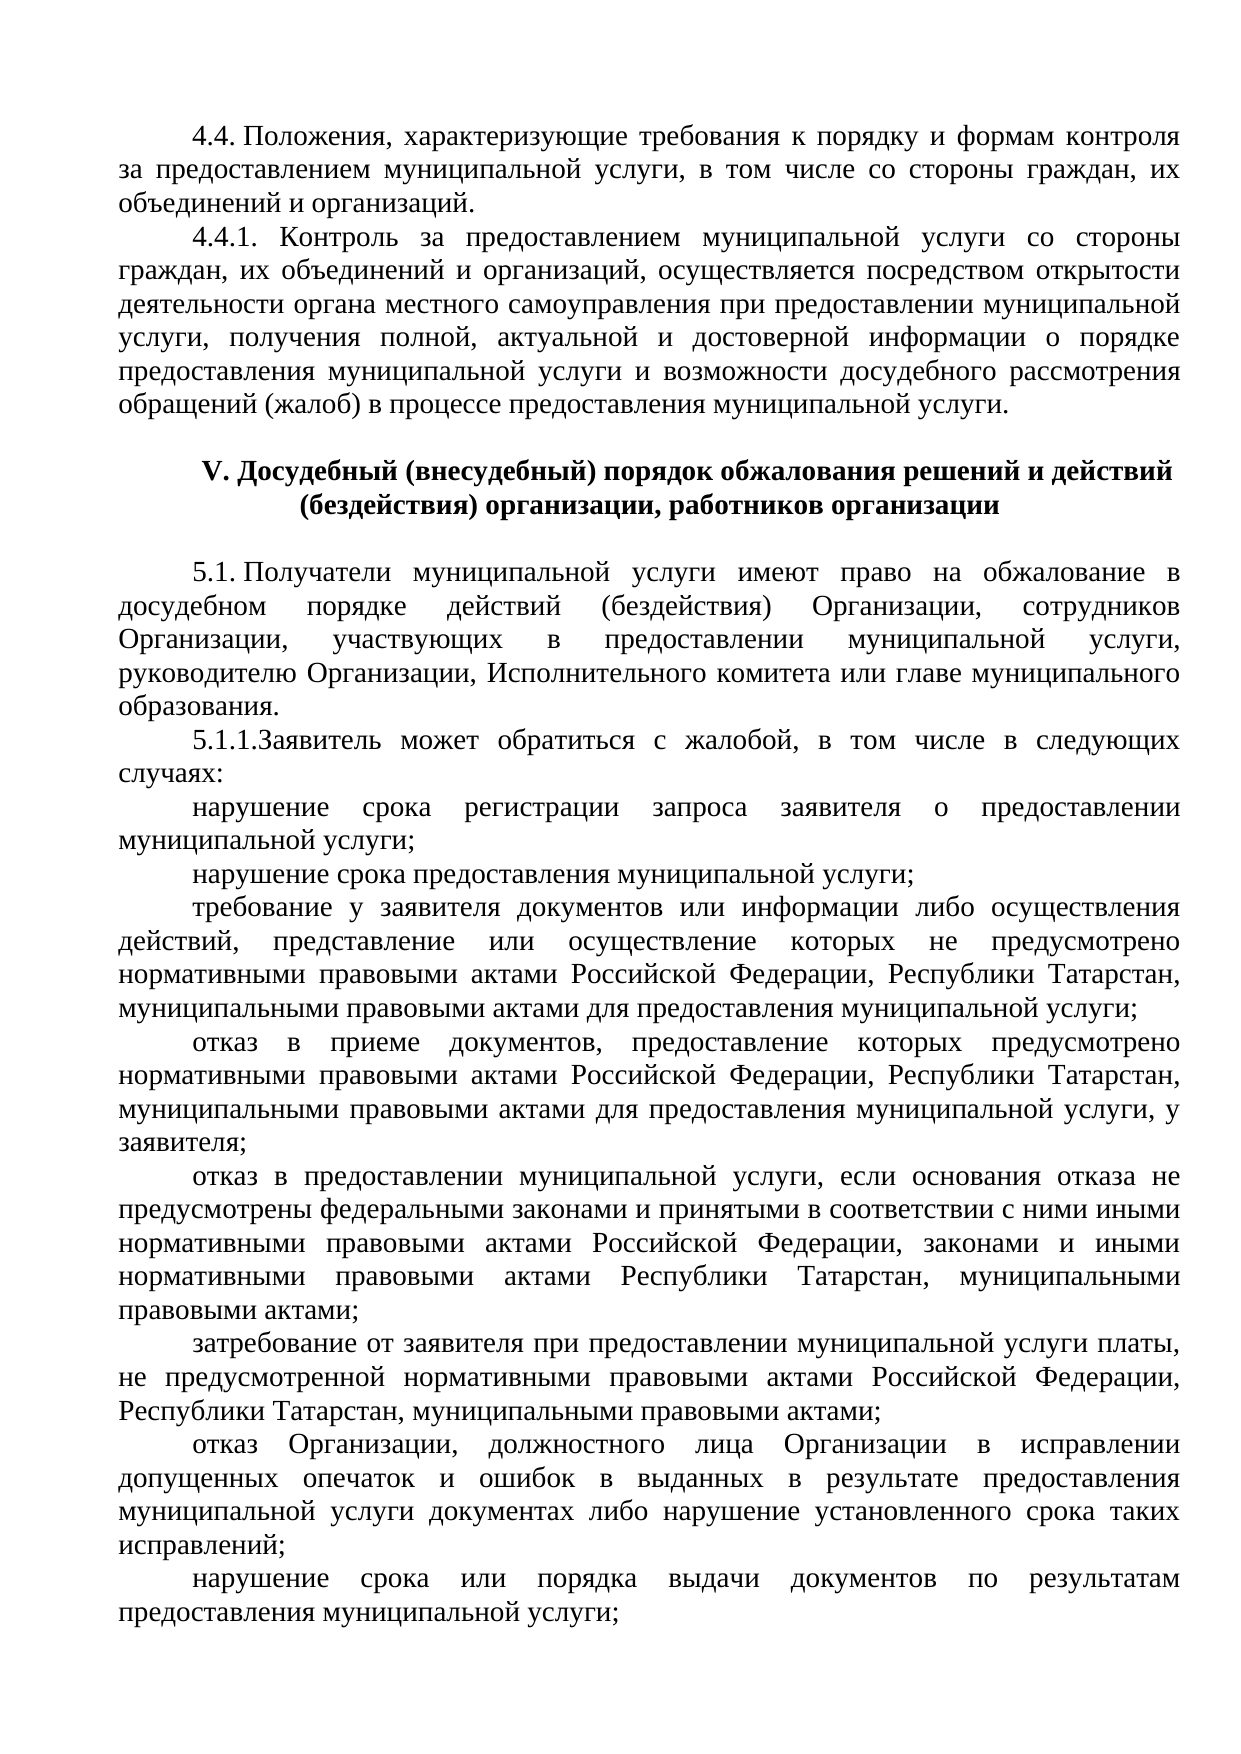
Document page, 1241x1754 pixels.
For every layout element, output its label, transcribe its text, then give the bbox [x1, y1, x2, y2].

text требование у заявителя документов или информации либо осуществления действий, представление или осуществление которых не предусмотрено нормативными правовыми актами Российской Федерации, Республики Татарстан, муниципальными правовыми актами для предоставления муниципальной услуги; [118, 889, 1181, 1024]
text 5.1.1.Заявитель может обратиться с жалобой, в том числе в следующих случаях: [118, 722, 1181, 789]
text отказ в приеме документов, предоставление которых предусмотрено нормативными правовыми актами Российской Федерации, Республики Татарстан, муниципальными правовыми актами для предоставления муниципальной услуги, у заявителя; [118, 1024, 1181, 1158]
text отказ в предоставлении муниципальной услуги, если основания отказа не предусмотрены федеральными законами и принятыми в соответствии с ними иными нормативными правовыми актами Российской Федерации, законами и иными нормативными правовыми актами Республики Татарстан, муниципальными правовыми актами; [118, 1158, 1181, 1326]
text 4.4. Положения, характеризующие требования к порядку и формам контроля за предоставлением муниципальной услуги, в том числе со стороны граждан, их объединений и организаций. [118, 118, 1181, 219]
text нарушение срока предоставления муниципальной услуги; [118, 856, 1181, 889]
text 5.1. Получатели муниципальной услуги имеют право на обжалование в досудебном порядке действий (бездействия) Организации, сотрудников Организации, участвующих в предоставлении муниципальной услуги, руководителю Организации, Исполнительного комитета или главе муниципального образования. [118, 554, 1181, 722]
text 4.4.1. Контроль за предоставлением муниципальной услуги со стороны граждан, их объединений и организаций, осуществляется посредством открытости деятельности органа местного самоуправления при предоставлении муниципальной услуги, получения полной, актуальной и достоверной информации о порядке предоставления муниципальной услуги и возможности досудебного рассмотрения обращений (жалоб) в процессе предоставления муниципальной услуги. [118, 219, 1181, 420]
text отказ Организации, должностного лица Организации в исправлении допущенных опечаток и ошибок в выданных в результате предоставления муниципальной услуги документах либо нарушение установленного срока таких исправлений; [118, 1426, 1181, 1560]
text затребование от заявителя при предоставлении муниципальной услуги платы, не предусмотренной нормативными правовыми актами Российской Федерации, Республики Татарстан, муниципальными правовыми актами; [118, 1326, 1181, 1426]
text нарушение срока или порядка выдачи документов по результатам предоставления муниципальной услуги; [118, 1560, 1181, 1627]
text V. Досудебный (внесудебный) порядок обжалования решений и действий (бездействия) организации, работников организации [118, 453, 1181, 521]
text нарушение срока регистрации запроса заявителя о предоставлении муниципальной услуги; [118, 789, 1181, 856]
